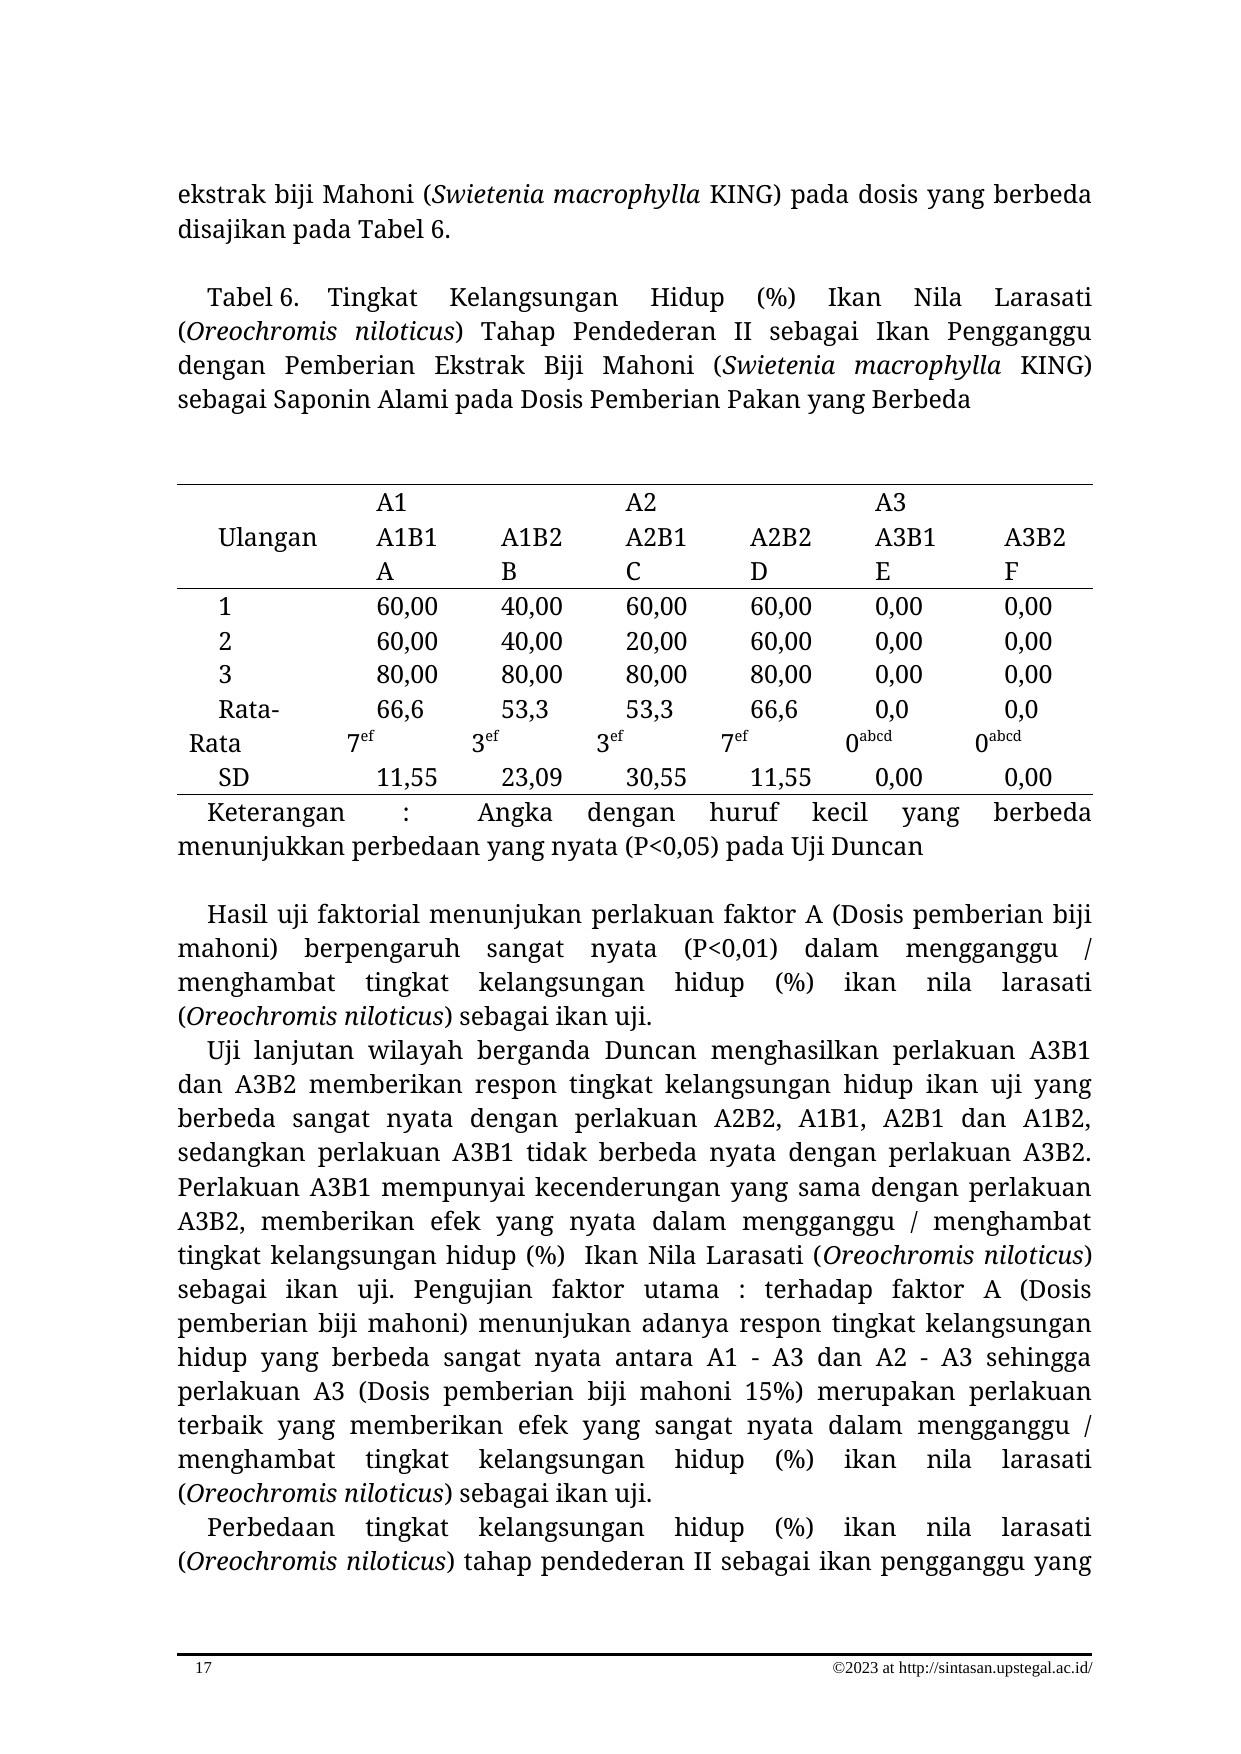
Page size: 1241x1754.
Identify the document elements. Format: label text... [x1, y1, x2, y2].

table_cell E [834, 554, 963, 588]
table_header Ulangan [177, 485, 335, 588]
table_cell 80,00 [460, 657, 584, 691]
table_cell 0,00 [963, 623, 1092, 657]
table_cell 0,00abcd [963, 691, 1092, 759]
table_cell 53,33ef [585, 691, 709, 759]
table_header A3 [834, 485, 1092, 519]
table_cell 40,00 [460, 623, 584, 657]
table_cell 0,00abcd [834, 691, 963, 759]
table_cell A1B1 [335, 519, 460, 554]
table_header A2 [585, 485, 834, 519]
table_header A1 [335, 485, 584, 519]
table_cell 53,33ef [460, 691, 584, 759]
table_cell A [335, 554, 460, 588]
text Hasil uji faktorial menunjukan perlakuan faktor A (Dosis pemberian biji mahoni) berpengaruh sangat nyata (P<0,01) dalam mengganggu / menghambat tingkat kelangsungan hidup (%) ikan nila larasati (Oreochromis niloticus) sebagai ikan uji. [177, 897, 1092, 1033]
table_cell B [460, 554, 584, 588]
table_cell 60,00 [709, 623, 834, 657]
table_cell 60,00 [335, 589, 460, 623]
table_cell 80,00 [335, 657, 460, 691]
table_cell 0,00 [834, 589, 963, 623]
table_cell 60,00 [335, 623, 460, 657]
text Keterangan : Angka dengan huruf kecil yang berbeda menunjukkan perbedaan yang nyata (P<0,05) pada Uji Duncan [177, 795, 1092, 863]
table_cell A3B1 [834, 519, 963, 554]
table_cell 60,00 [585, 589, 709, 623]
table_cell 0,00 [834, 759, 963, 793]
text Uji lanjutan wilayah berganda Duncan menghasilkan perlakuan A3B1 dan A3B2 memberikan respon tingkat kelangsungan hidup ikan uji yang berbeda sangat nyata dengan perlakuan A2B2, A1B1, A2B1 dan A1B2, sedangkan perlakuan A3B1 tidak berbeda nyata dengan perlakuan A3B2. Perlakuan A3B1 mempunyai kecenderungan yang sama dengan perlakuan A3B2, memberikan efek yang nyata dalam mengganggu / menghambat tingkat kelangsungan hidup (%) Ikan Nila Larasati (Oreochromis niloticus) sebagai ikan uji. Pengujian faktor utama : terhadap faktor A (Dosis pemberian biji mahoni) menunjukan adanya respon tingkat kelangsungan hidup yang berbeda sangat nyata antara A1 - A3 dan A2 - A3 sehingga perlakuan A3 (Dosis pemberian biji mahoni 15%) merupakan perlakuan terbaik yang memberikan efek yang sangat nyata dalam mengganggu / menghambat tingkat kelangsungan hidup (%) ikan nila larasati (Oreochromis niloticus) sebagai ikan uji. [177, 1033, 1092, 1510]
table_cell 0,00 [963, 589, 1092, 623]
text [177, 177, 1092, 245]
table_cell Rata-Rata [177, 691, 335, 759]
table_cell SD [177, 759, 335, 793]
table_cell 80,00 [709, 657, 834, 691]
table_cell 20,00 [585, 623, 709, 657]
table_cell 0,00 [963, 657, 1092, 691]
table_cell 66,67ef [335, 691, 460, 759]
table_cell 2 [177, 623, 335, 657]
table_cell 3 [177, 657, 335, 691]
table_cell A2B2 [709, 519, 834, 554]
table_cell 11,55 [709, 759, 834, 793]
table_cell F [963, 554, 1092, 588]
table_cell A3B2 [963, 519, 1092, 554]
table_cell 40,00 [460, 589, 584, 623]
table_cell 23,09 [460, 759, 584, 793]
table_cell A2B1 [585, 519, 709, 554]
table_cell 80,00 [585, 657, 709, 691]
text Tabel 6. Tingkat Kelangsungan Hidup (%) Ikan Nila Larasati (Oreochromis niloticus) Tahap Pendederan II sebagai Ikan Pengganggu dengan Pemberian Ekstrak Biji Mahoni (Swietenia macrophylla KING) sebagai Saponin Alami pada Dosis Pemberian Pakan yang Berbeda [177, 279, 1092, 416]
table_cell A1B2 [460, 519, 584, 554]
table_cell 1 [177, 589, 335, 623]
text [177, 1510, 1092, 1578]
table_cell 66,67ef [709, 691, 834, 759]
table_cell D [709, 554, 834, 588]
table_cell 0,00 [963, 759, 1092, 793]
table_cell 0,00 [834, 657, 963, 691]
table_cell 0,00 [834, 623, 963, 657]
table_cell 11,55 [335, 759, 460, 793]
table_cell C [585, 554, 709, 588]
table_cell 30,55 [585, 759, 709, 793]
table_cell 60,00 [709, 589, 834, 623]
